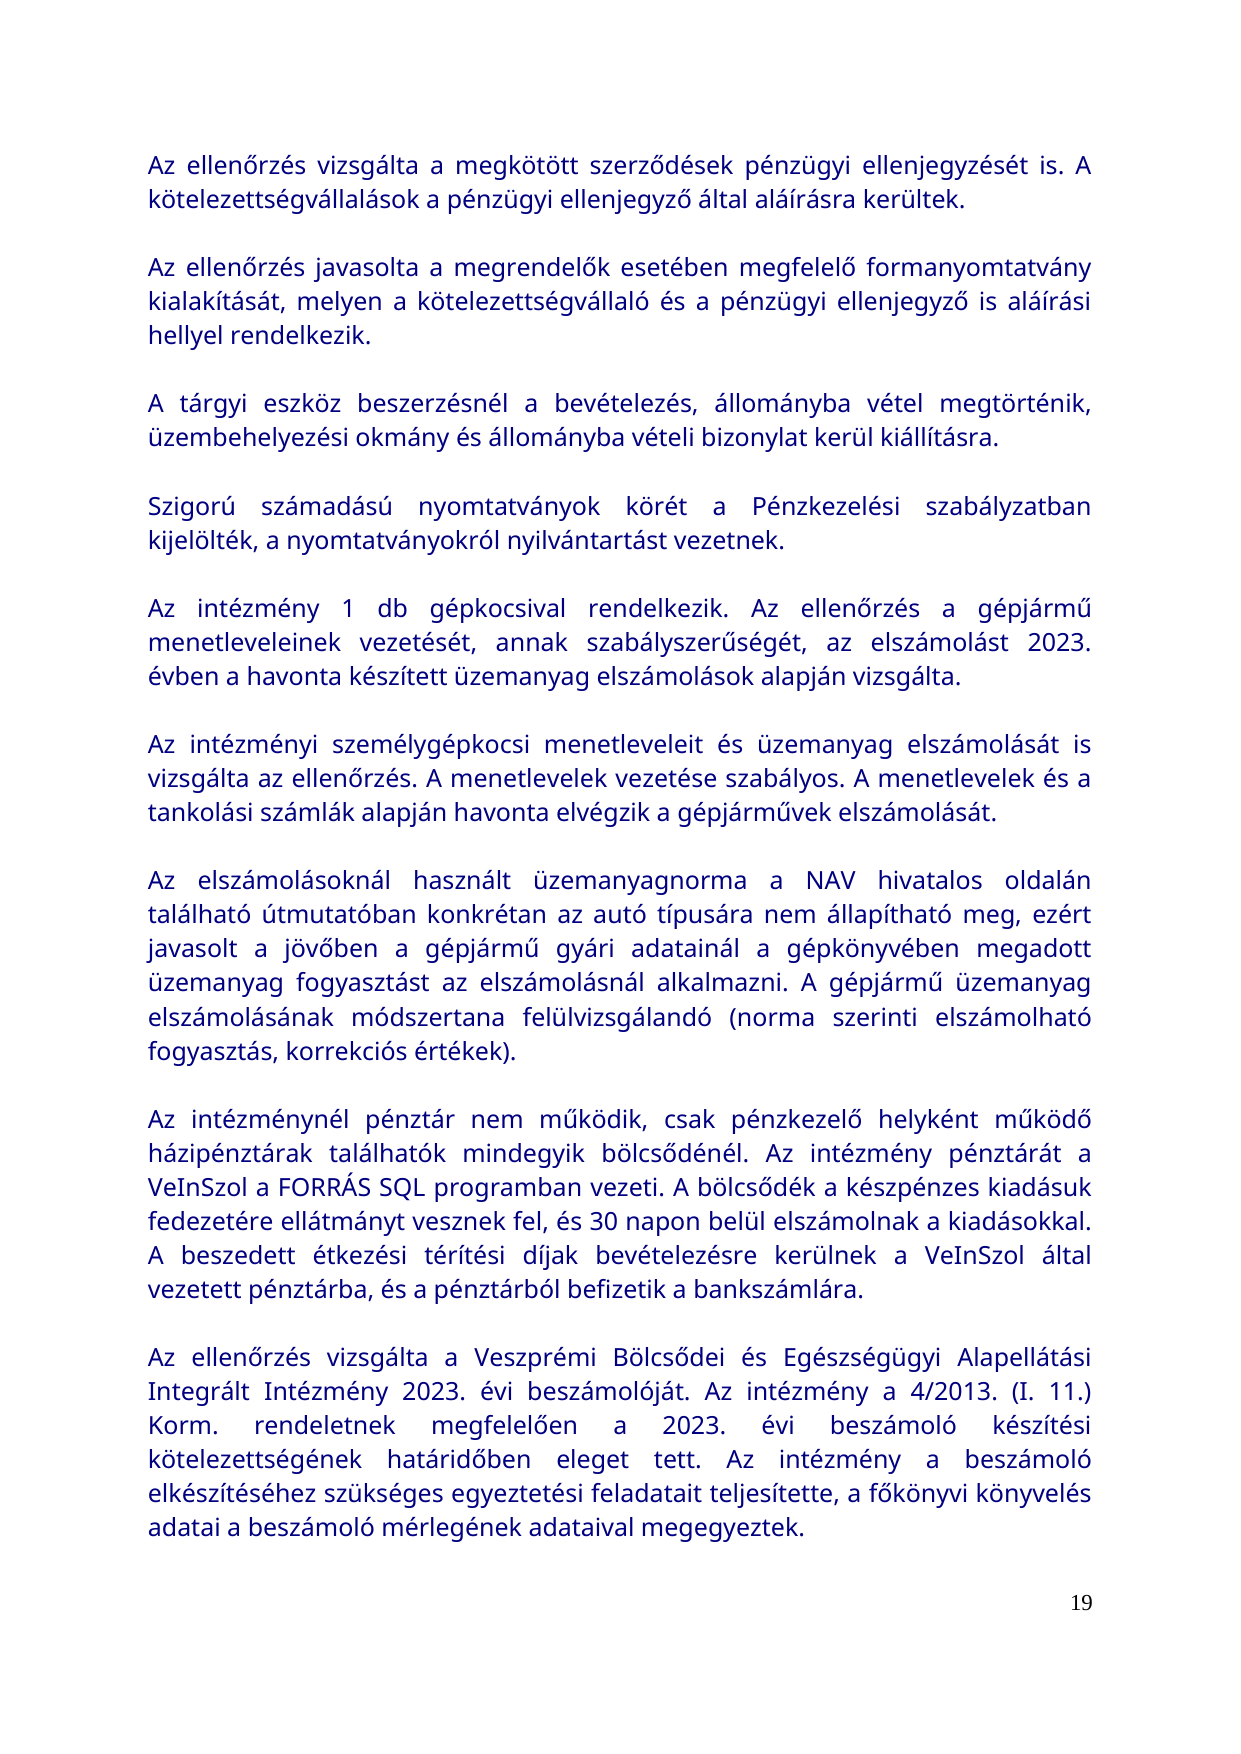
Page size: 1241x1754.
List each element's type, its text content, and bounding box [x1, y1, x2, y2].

text Az ellenőrzés vizsgálta a megkötött szerződések pénzügyi ellenjegyzését is. A kötelezettségvállalások a pénzügyi ellenjegyző által aláírásra kerültek. [148, 148, 1093, 216]
text Az ellenőrzés vizsgálta a Veszprémi Bölcsődei és Egészségügyi Alapellátási Integrált Intézmény 2023. évi beszámolóját. Az intézmény a 4/2013. (I. 11.) Korm. rendeletnek megfelelően a 2023. évi beszámoló készítési kötelezettségének határidőben eleget tett. Az intézmény a beszámoló elkészítéséhez szükséges egyeztetési feladatait teljesítette, a főkönyvi könyvelés adatai a beszámoló mérlegének adataival megegyeztek. [148, 1340, 1093, 1544]
text Az intézményi személygépkocsi menetleveleit és üzemanyag elszámolását is vizsgálta az ellenőrzés. A menetlevelek vezetése szabályos. A menetlevelek és a tankolási számlák alapján havonta elvégzik a gépjárművek elszámolását. [148, 727, 1093, 829]
text Az intézmény 1 db gépkocsival rendelkezik. Az ellenőrzés a gépjármű menetleveleinek vezetését, annak szabályszerűségét, az elszámolást 2023. évben a havonta készített üzemanyag elszámolások alapján vizsgálta. [148, 590, 1093, 693]
text A tárgyi eszköz beszerzésnél a bevételezés, állományba vétel megtörténik, üzembehelyezési okmány és állományba vételi bizonylat kerül kiállításra. [148, 386, 1093, 454]
text Szigorú számadású nyomtatványok körét a Pénzkezelési szabályzatban kijelölték, a nyomtatványokról nyilvántartást vezetnek. [148, 488, 1093, 556]
text Az intézménynél pénztár nem működik, csak pénzkezelő helyként működő házipénztárak találhatók mindegyik bölcsődénél. Az intézmény pénztárát a VeInSzol a FORRÁS SQL programban vezeti. A bölcsődék a készpénzes kiadásuk fedezetére ellátmányt vesznek fel, és 30 napon belül elszámolnak a kiadásokkal. A beszedett étkezési térítési díjak bevételezésre kerülnek a VeInSzol által vezetett pénztárba, és a pénztárból befizetik a bankszámlára. [148, 1101, 1093, 1306]
text Az ellenőrzés javasolta a megrendelők esetében megfelelő formanyomtatvány kialakítását, melyen a kötelezettségvállaló és a pénzügyi ellenjegyző is aláírási hellyel rendelkezik. [148, 250, 1093, 352]
text Az elszámolásoknál használt üzemanyagnorma a NAV hivatalos oldalán található útmutatóban konkrétan az autó típusára nem állapítható meg, ezért javasolt a jövőben a gépjármű gyári adatainál a gépkönyvében megadott üzemanyag fogyasztást az elszámolásnál alkalmazni. A gépjármű üzemanyag elszámolásának módszertana felülvizsgálandó (norma szerinti elszámolható fogyasztás, korrekciós értékek). [148, 863, 1093, 1067]
